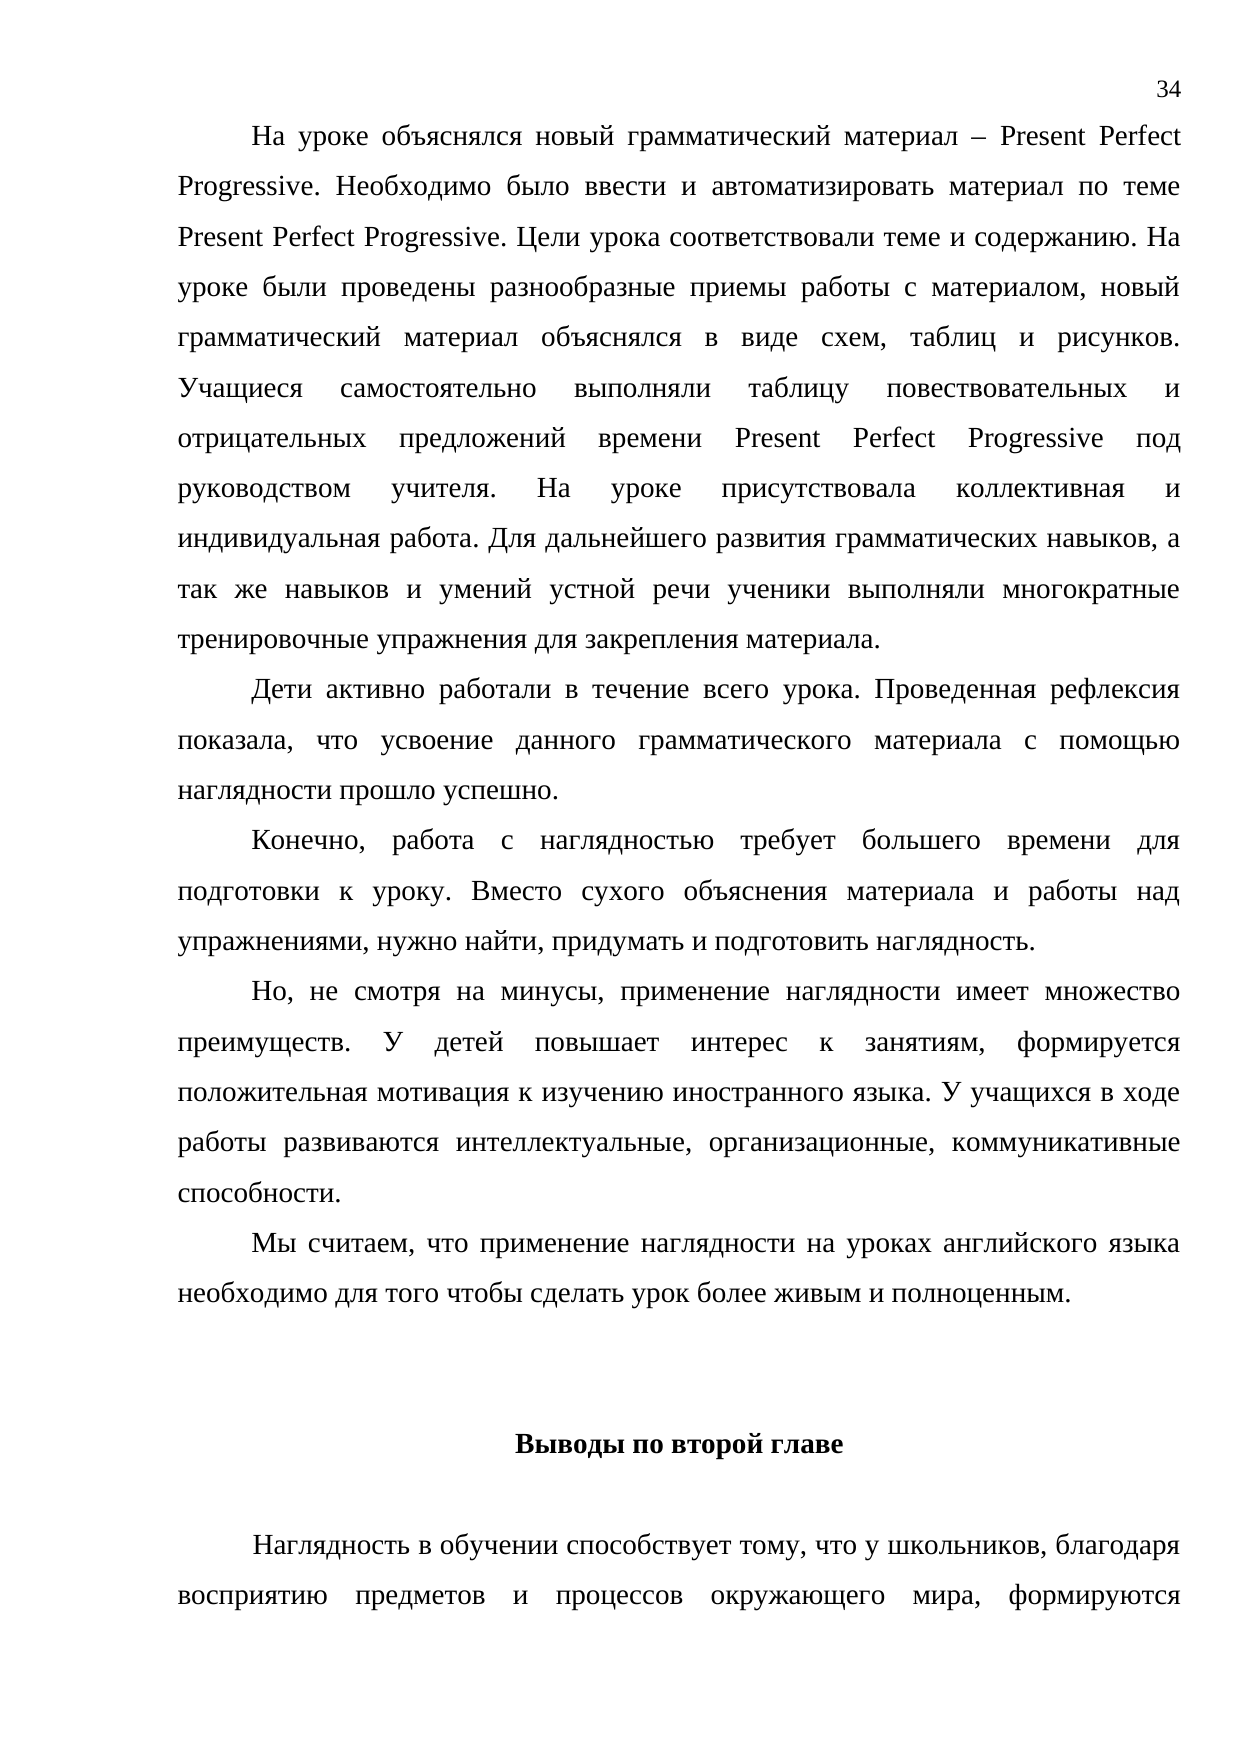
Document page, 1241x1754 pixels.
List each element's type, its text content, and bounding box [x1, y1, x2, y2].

text Мы считаем, что применение наглядности на уроках английского языка необходимо для того чтобы сделать урок более живым и полноценным. [177, 1225, 1181, 1309]
text На уроке объяснялся новый грамматический материал – Present Perfect Progressive. Необходимо было ввести и автоматизировать материал по теме Present Perfect Progressive. Цели урока соответствовали теме и содержанию. На уроке были проведены разнообразные приемы работы с материалом, новый грамматический материал объяснялся в виде схем, таблиц и рисунков. Учащиеся самостоятельно выполняли таблицу повествовательных и отрицательных предложений времени Present Perfect Progressive под руководством учителя. На уроке присутствовала коллективная и индивидуальная работа. Для дальнейшего развития грамматических навыков, а так же навыков и умений устной речи ученики выполняли многократные тренировочные упражнения для закрепления материала. [177, 118, 1181, 655]
text Дети активно работали в течение всего урока. Проведенная рефлексия показала, что усвоение данного грамматического материала с помощью наглядности прошло успешно. [177, 672, 1181, 806]
text Но, не смотря на минусы, применение наглядности имеет множество преимуществ. У детей повышает интерес к занятиям, формируется положительная мотивация к изучению иностранного языка. У учащихся в ходе работы развиваются интеллектуальные, организационные, коммуникативные способности. [177, 973, 1181, 1208]
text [177, 1527, 1181, 1611]
text Выводы по второй главе [177, 1426, 1181, 1460]
text Конечно, работа с наглядностью требует большего времени для подготовки к уроку. Вместо сухого объяснения материала и работы над упражнениями, нужно найти, придумать и подготовить наглядность. [177, 822, 1181, 957]
